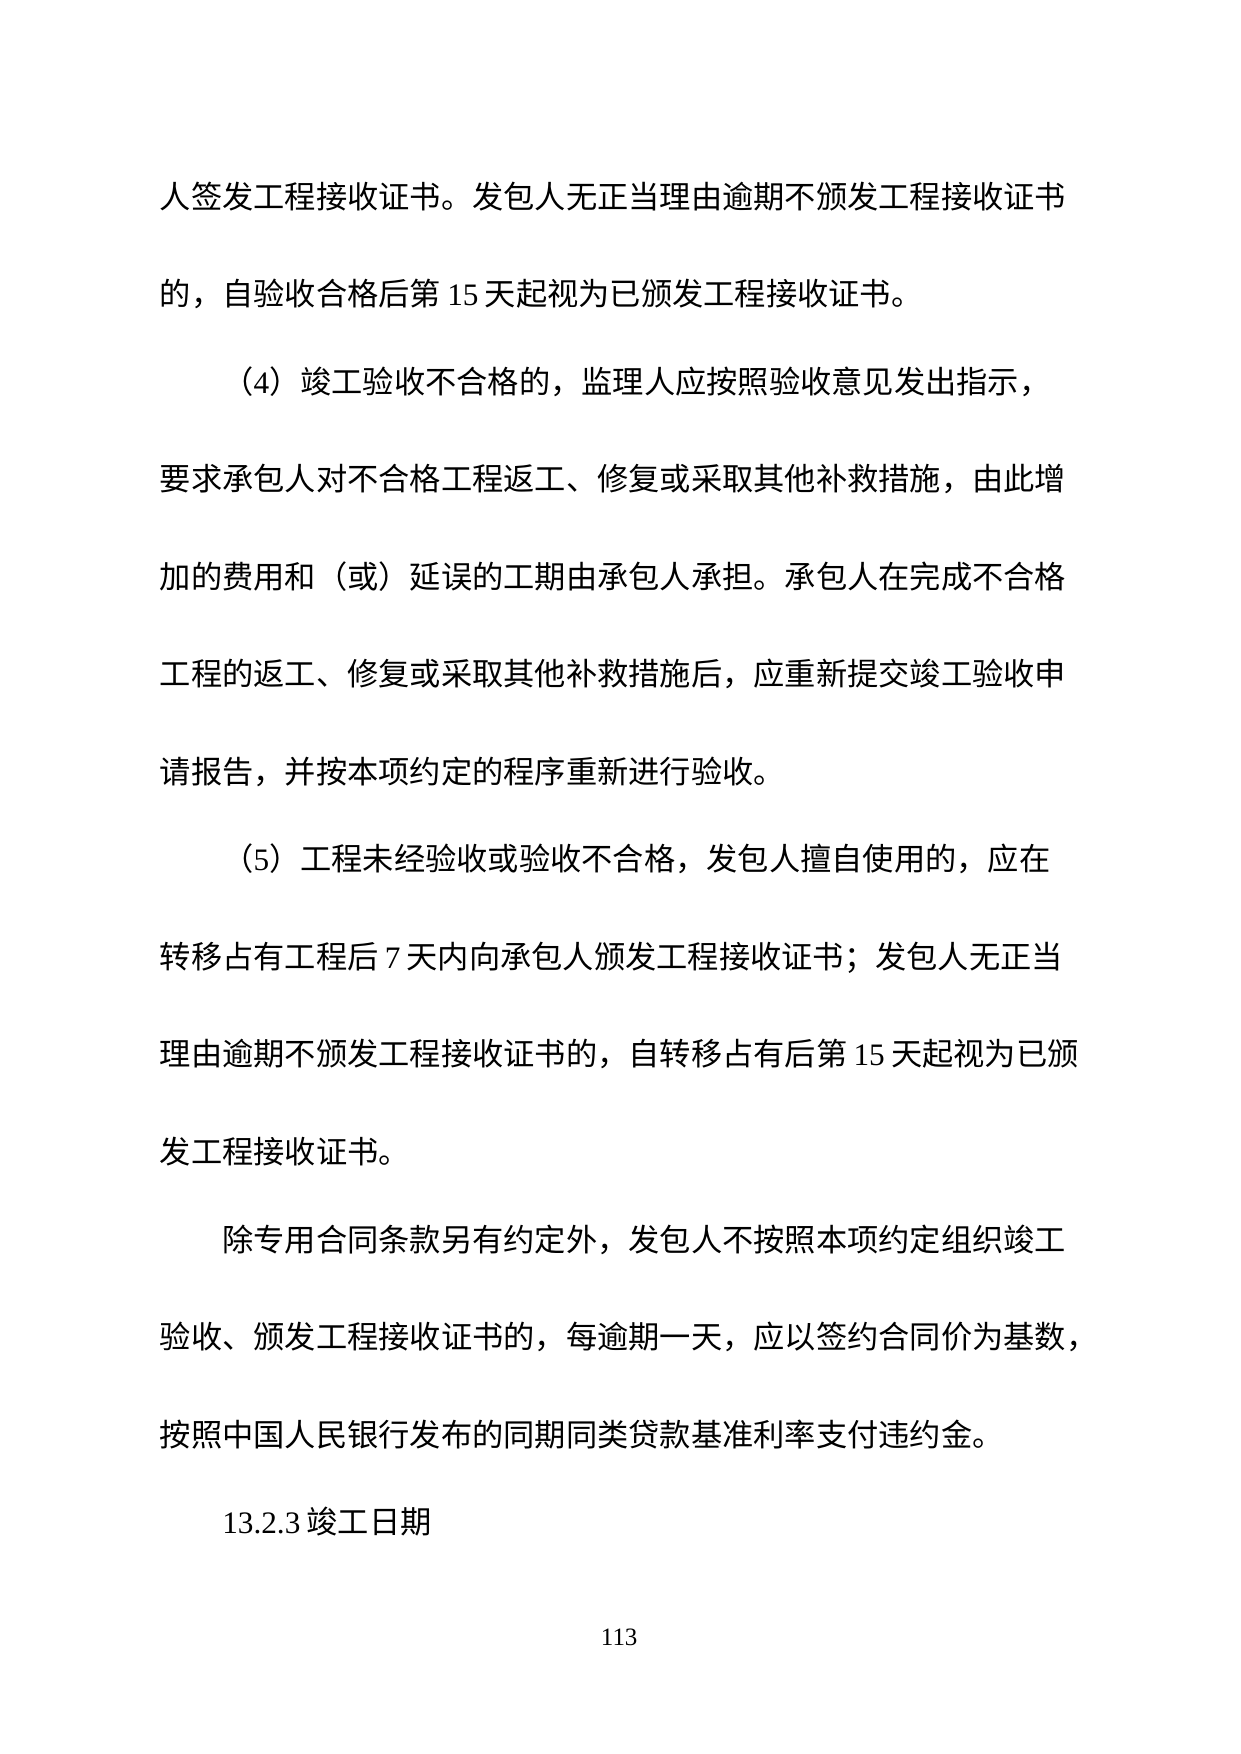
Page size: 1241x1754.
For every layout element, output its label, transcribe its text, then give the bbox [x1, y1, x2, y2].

text 13.2.3竣工日期 [159, 1487, 1078, 1552]
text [159, 162, 1078, 324]
text 除专用合同条款另有约定外，发包人不按照本项约定组织竣工验收、颁发工程接收证书的，每逾期一天，应以签约合同价为基数，按照中国人民银行发布的同期同类贷款基准利率支付违约金。 [159, 1205, 1078, 1465]
text （4）竣工验收不合格的，监理人应按照验收意见发出指示，要求承包人对不合格工程返工、修复或采取其他补救措施，由此增加的费用和（或）延误的工期由承包人承担。承包人在完成不合格工程的返工、修复或采取其他补救措施后，应重新提交竣工验收申请报告，并按本项约定的程序重新进行验收。 [159, 347, 1078, 802]
text （5）工程未经验收或验收不合格，发包人擅自使用的，应在转移占有工程后7天内向承包人颁发工程接收证书；发包人无正当理由逾期不颁发工程接收证书的，自转移占有后第15天起视为已颁发工程接收证书。 [159, 825, 1078, 1182]
